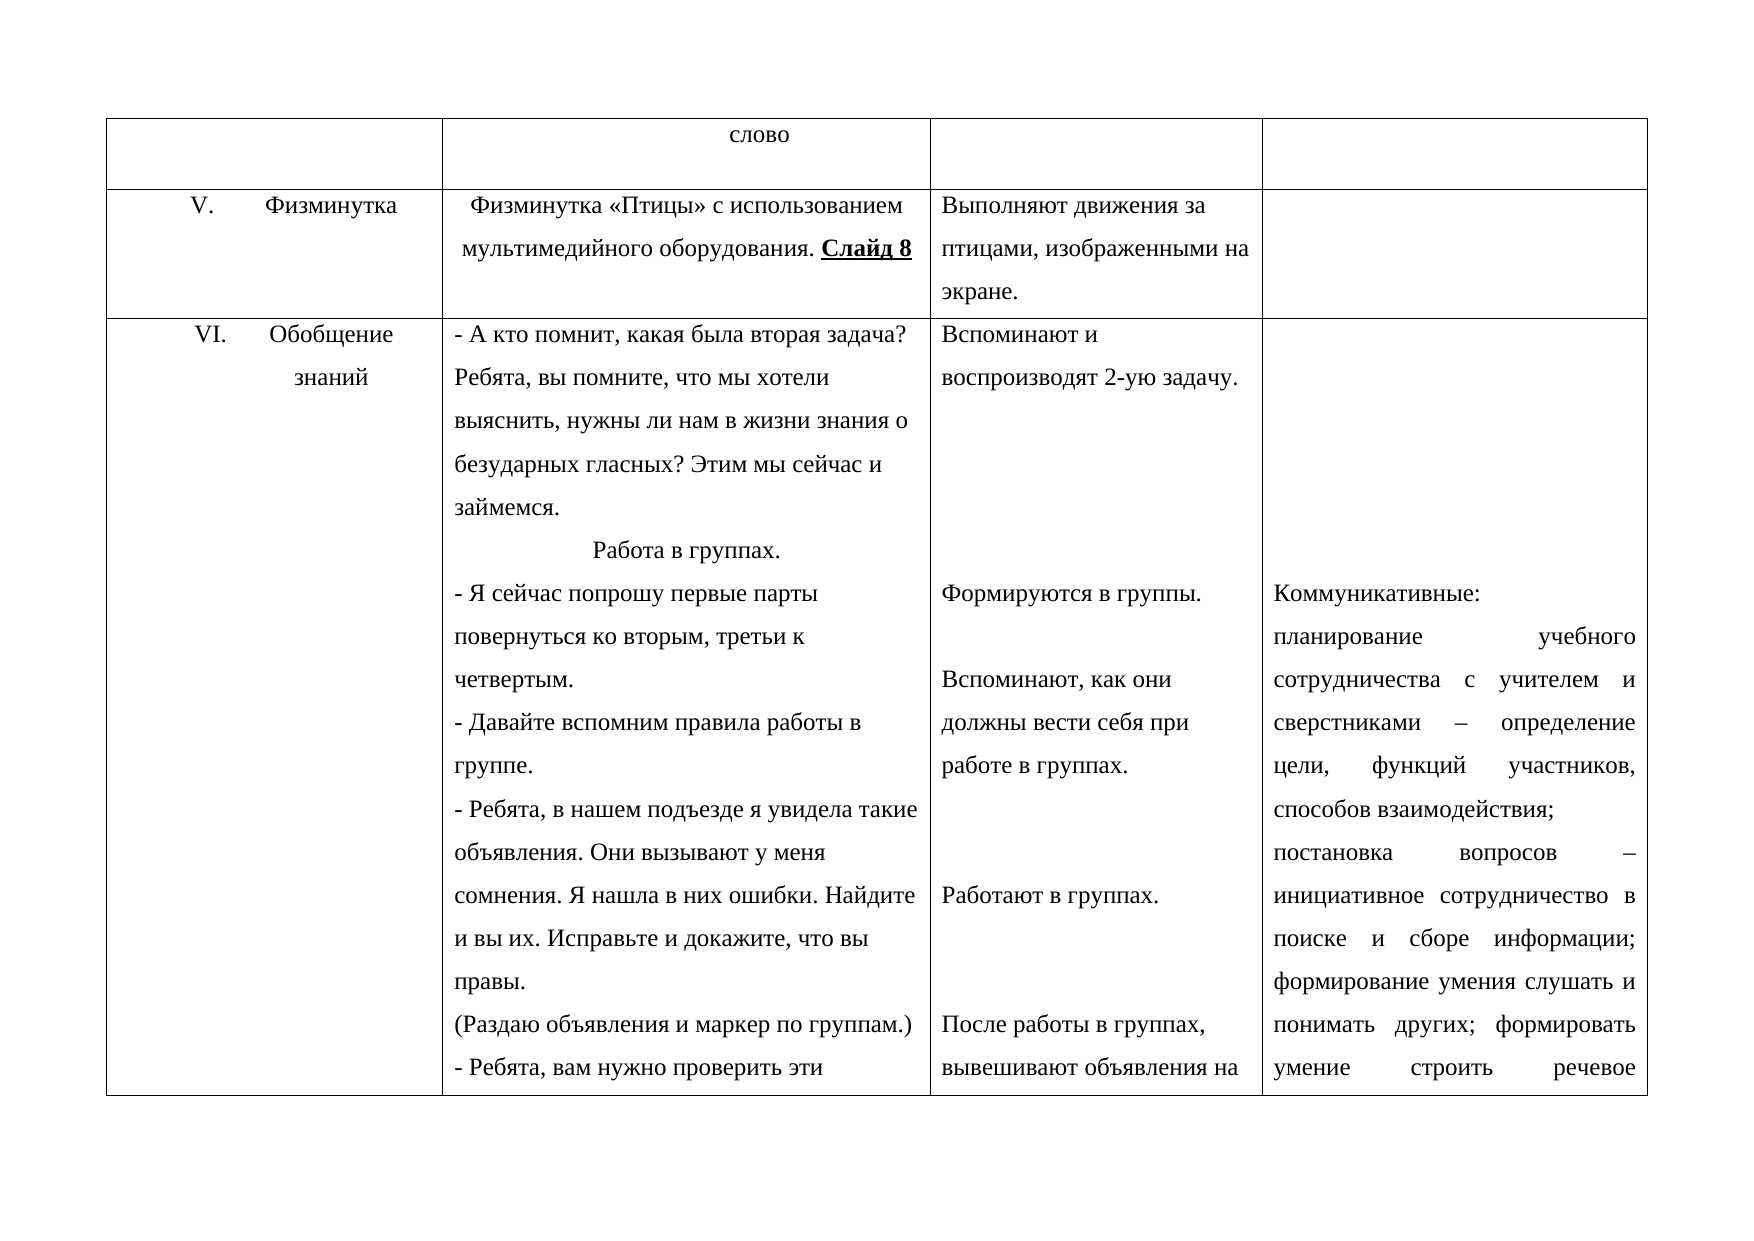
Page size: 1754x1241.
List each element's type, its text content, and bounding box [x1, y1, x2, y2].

table_cell Физминутка «Птицы» с использованием мультимедийного оборудования. Слайд 8 [443, 190, 930, 318]
table_cell Физминутка [107, 190, 442, 318]
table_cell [931, 319, 1262, 1095]
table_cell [1263, 119, 1647, 189]
table_cell [1263, 190, 1647, 318]
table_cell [931, 119, 1262, 189]
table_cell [107, 319, 442, 1095]
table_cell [107, 119, 442, 189]
table_cell Выполняют движения за птицами, изображенными на экране. [931, 190, 1262, 318]
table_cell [443, 119, 930, 189]
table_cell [443, 319, 930, 1095]
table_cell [1263, 319, 1647, 1095]
